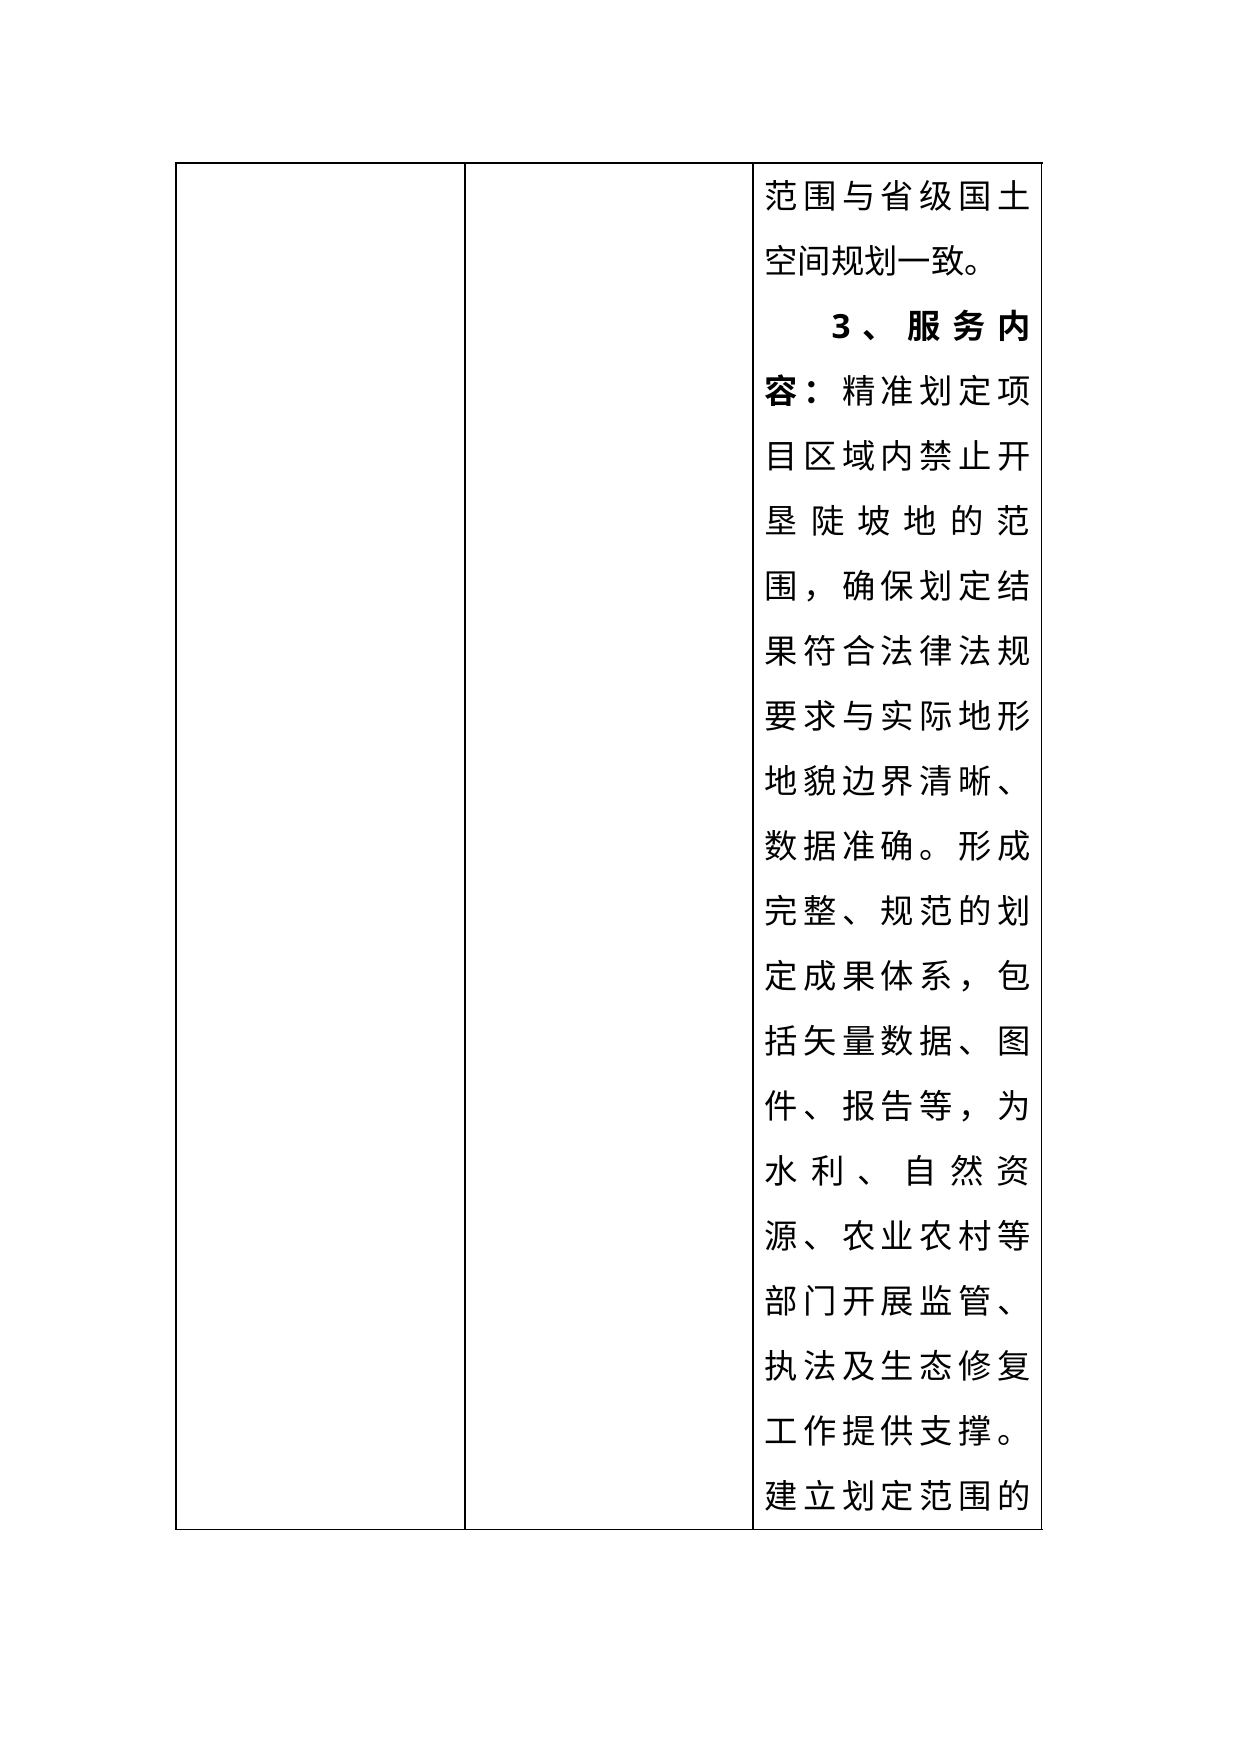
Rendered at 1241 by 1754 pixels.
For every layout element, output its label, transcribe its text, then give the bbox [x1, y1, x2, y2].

table_cell [466, 164, 752, 1528]
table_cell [754, 164, 1041, 1528]
table_cell 1 [177, 164, 464, 1528]
